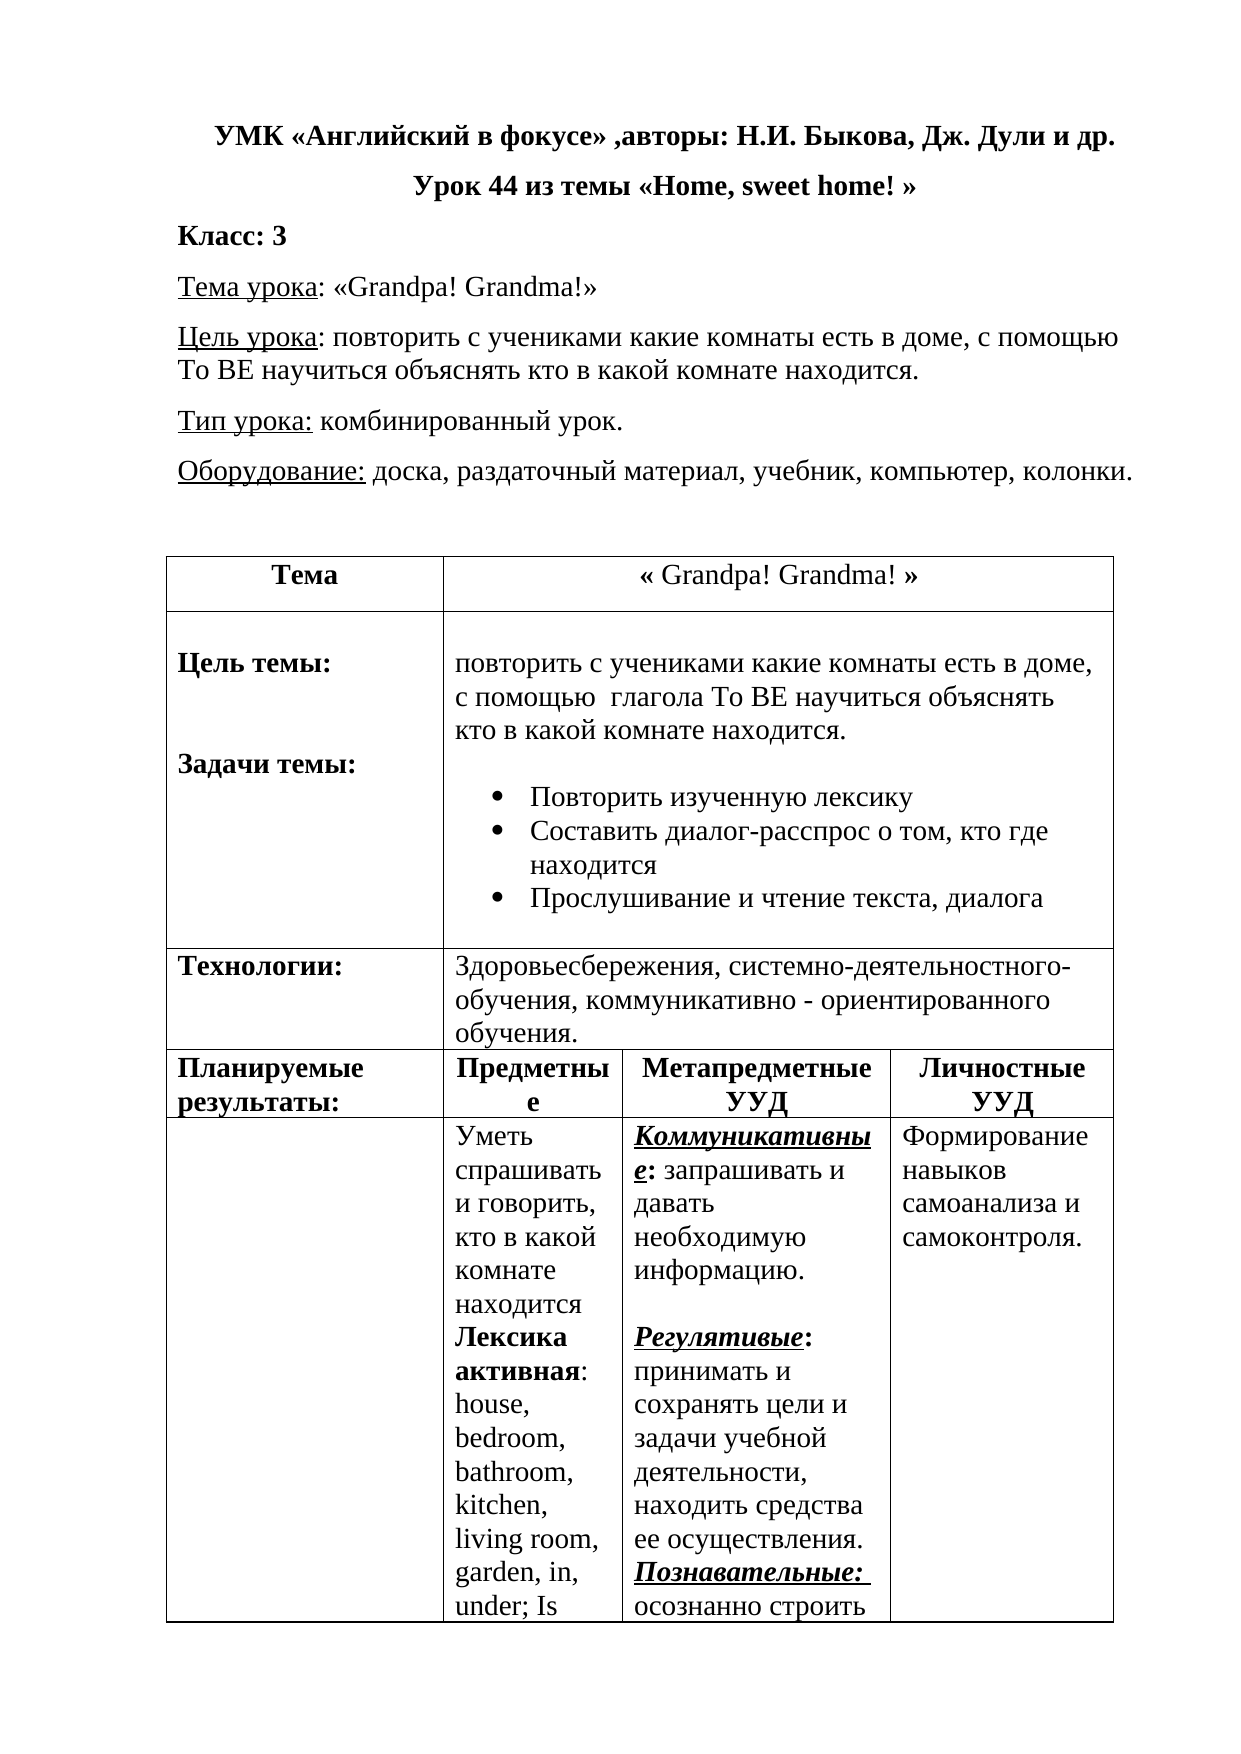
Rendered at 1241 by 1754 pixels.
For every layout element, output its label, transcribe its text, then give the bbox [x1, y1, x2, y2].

text Класс: 3 [177, 218, 1152, 252]
text УМК «Английский в фокусе» ,авторы: Н.И. Быкова, Дж. Дули и др. [177, 118, 1152, 152]
table_header « Grandpa! Grandma! » [444, 557, 1113, 611]
table_cell Метапредметные УУД [623, 1050, 890, 1117]
text Тема урока: «Grandpa! Grandma!» [177, 269, 1152, 302]
table_cell Личностные УУД [891, 1050, 1113, 1117]
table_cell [444, 1118, 622, 1621]
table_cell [623, 1118, 890, 1621]
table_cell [891, 1118, 1113, 1621]
text Оборудование: доска, раздаточный материал, учебник, компьютер, колонки. [177, 453, 1152, 486]
text Тип урока: комбинированный урок. [177, 403, 1152, 436]
table_cell [167, 1118, 443, 1621]
table_cell Технологии: [167, 949, 443, 1049]
table_cell повторить с учениками какие комнаты есть в доме, с помощью глагола To BE научиться объяснять кто в какой комнате находится. Повторить изученную лексику Составить диалог-расспрос о том, кто где находится Прослушивание и чтение текста, диалога [444, 612, 1113, 947]
text Урок 44 из темы «Home, sweet home! » [177, 168, 1152, 202]
table_cell Здоровьесбережения, системно-деятельностного-обучения, коммуникативно - ориентированного обучения. [444, 949, 1113, 1049]
table_cell Предметные [444, 1050, 622, 1117]
text Цель урока: повторить с учениками какие комнаты есть в доме, с помощью To BE научиться объяснять кто в какой комнате находится. [177, 319, 1152, 386]
table_cell Цель темы: Задачи темы: [167, 612, 443, 947]
table_header Тема [167, 557, 443, 611]
table_cell Планируемые результаты: [167, 1050, 443, 1117]
